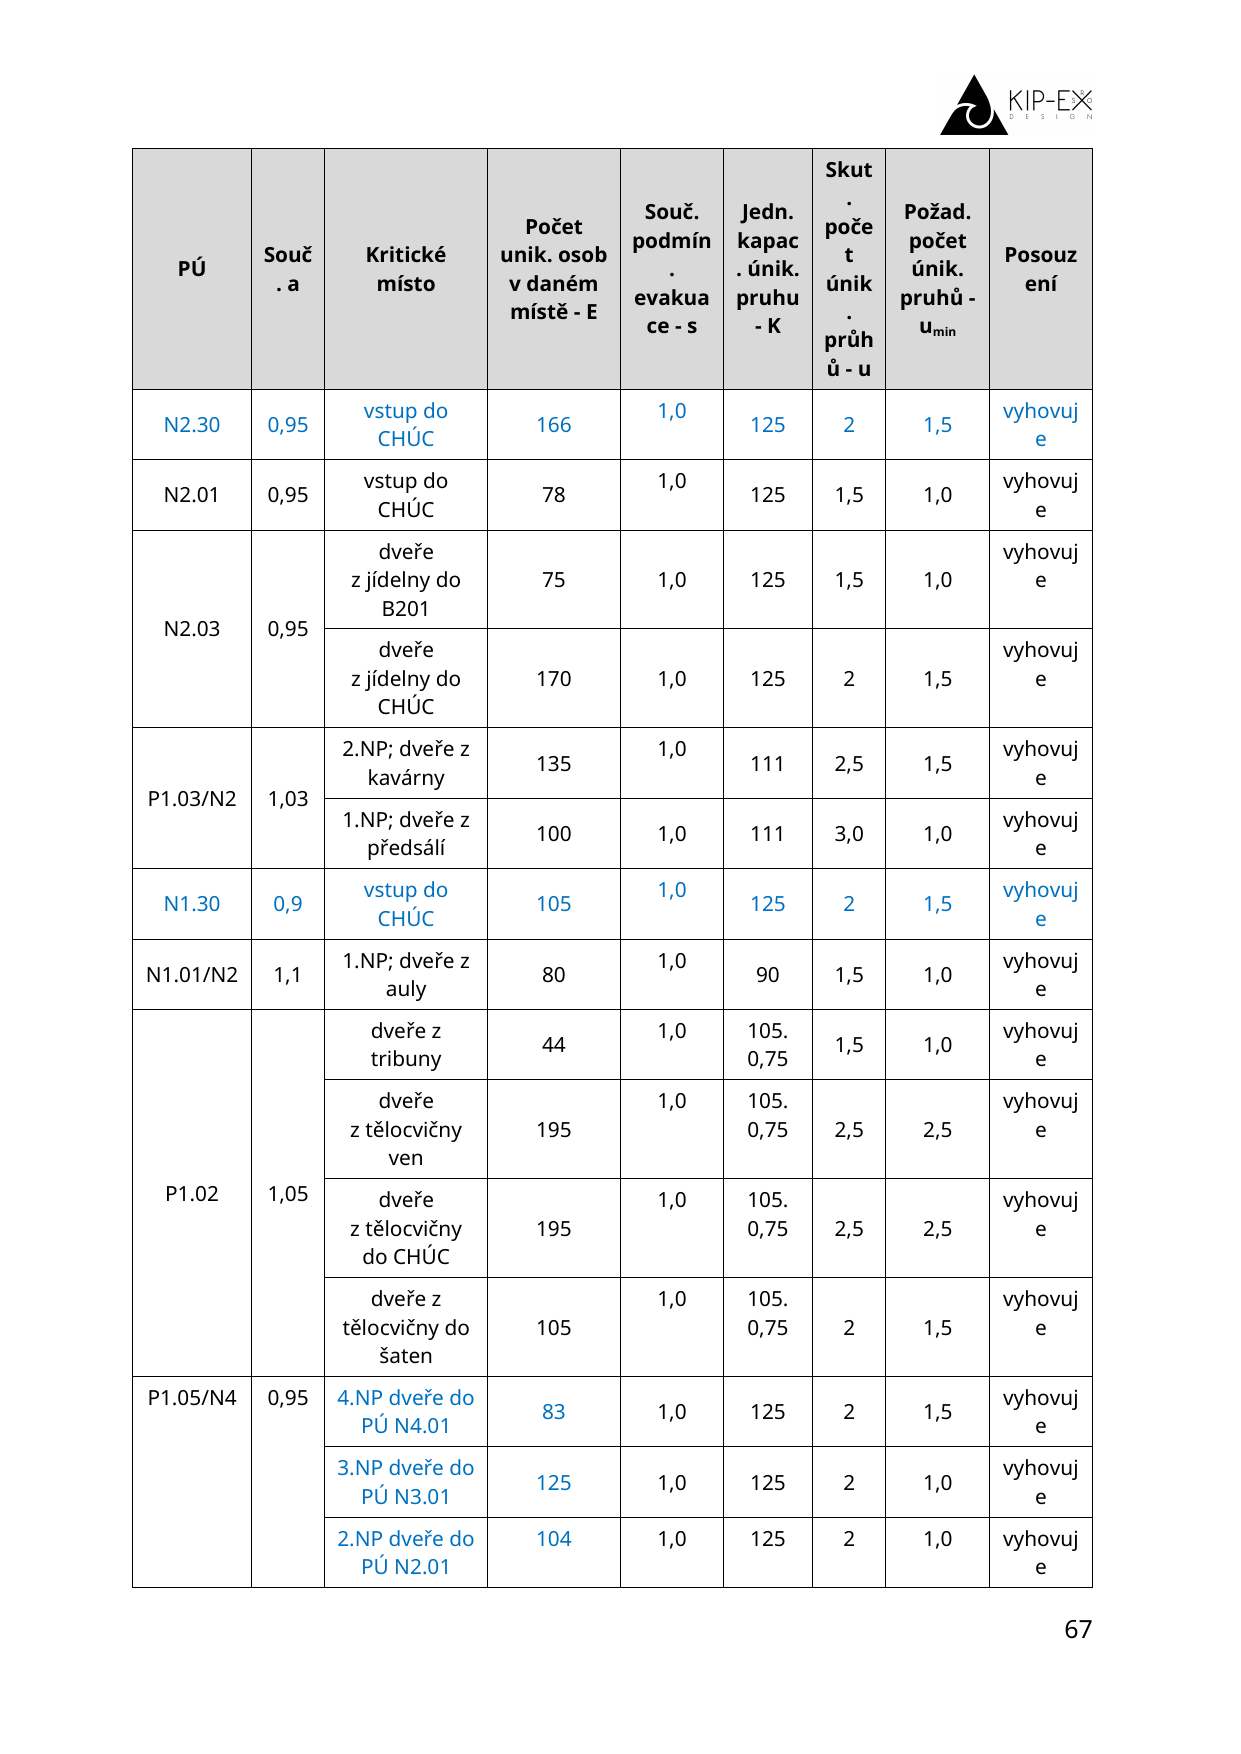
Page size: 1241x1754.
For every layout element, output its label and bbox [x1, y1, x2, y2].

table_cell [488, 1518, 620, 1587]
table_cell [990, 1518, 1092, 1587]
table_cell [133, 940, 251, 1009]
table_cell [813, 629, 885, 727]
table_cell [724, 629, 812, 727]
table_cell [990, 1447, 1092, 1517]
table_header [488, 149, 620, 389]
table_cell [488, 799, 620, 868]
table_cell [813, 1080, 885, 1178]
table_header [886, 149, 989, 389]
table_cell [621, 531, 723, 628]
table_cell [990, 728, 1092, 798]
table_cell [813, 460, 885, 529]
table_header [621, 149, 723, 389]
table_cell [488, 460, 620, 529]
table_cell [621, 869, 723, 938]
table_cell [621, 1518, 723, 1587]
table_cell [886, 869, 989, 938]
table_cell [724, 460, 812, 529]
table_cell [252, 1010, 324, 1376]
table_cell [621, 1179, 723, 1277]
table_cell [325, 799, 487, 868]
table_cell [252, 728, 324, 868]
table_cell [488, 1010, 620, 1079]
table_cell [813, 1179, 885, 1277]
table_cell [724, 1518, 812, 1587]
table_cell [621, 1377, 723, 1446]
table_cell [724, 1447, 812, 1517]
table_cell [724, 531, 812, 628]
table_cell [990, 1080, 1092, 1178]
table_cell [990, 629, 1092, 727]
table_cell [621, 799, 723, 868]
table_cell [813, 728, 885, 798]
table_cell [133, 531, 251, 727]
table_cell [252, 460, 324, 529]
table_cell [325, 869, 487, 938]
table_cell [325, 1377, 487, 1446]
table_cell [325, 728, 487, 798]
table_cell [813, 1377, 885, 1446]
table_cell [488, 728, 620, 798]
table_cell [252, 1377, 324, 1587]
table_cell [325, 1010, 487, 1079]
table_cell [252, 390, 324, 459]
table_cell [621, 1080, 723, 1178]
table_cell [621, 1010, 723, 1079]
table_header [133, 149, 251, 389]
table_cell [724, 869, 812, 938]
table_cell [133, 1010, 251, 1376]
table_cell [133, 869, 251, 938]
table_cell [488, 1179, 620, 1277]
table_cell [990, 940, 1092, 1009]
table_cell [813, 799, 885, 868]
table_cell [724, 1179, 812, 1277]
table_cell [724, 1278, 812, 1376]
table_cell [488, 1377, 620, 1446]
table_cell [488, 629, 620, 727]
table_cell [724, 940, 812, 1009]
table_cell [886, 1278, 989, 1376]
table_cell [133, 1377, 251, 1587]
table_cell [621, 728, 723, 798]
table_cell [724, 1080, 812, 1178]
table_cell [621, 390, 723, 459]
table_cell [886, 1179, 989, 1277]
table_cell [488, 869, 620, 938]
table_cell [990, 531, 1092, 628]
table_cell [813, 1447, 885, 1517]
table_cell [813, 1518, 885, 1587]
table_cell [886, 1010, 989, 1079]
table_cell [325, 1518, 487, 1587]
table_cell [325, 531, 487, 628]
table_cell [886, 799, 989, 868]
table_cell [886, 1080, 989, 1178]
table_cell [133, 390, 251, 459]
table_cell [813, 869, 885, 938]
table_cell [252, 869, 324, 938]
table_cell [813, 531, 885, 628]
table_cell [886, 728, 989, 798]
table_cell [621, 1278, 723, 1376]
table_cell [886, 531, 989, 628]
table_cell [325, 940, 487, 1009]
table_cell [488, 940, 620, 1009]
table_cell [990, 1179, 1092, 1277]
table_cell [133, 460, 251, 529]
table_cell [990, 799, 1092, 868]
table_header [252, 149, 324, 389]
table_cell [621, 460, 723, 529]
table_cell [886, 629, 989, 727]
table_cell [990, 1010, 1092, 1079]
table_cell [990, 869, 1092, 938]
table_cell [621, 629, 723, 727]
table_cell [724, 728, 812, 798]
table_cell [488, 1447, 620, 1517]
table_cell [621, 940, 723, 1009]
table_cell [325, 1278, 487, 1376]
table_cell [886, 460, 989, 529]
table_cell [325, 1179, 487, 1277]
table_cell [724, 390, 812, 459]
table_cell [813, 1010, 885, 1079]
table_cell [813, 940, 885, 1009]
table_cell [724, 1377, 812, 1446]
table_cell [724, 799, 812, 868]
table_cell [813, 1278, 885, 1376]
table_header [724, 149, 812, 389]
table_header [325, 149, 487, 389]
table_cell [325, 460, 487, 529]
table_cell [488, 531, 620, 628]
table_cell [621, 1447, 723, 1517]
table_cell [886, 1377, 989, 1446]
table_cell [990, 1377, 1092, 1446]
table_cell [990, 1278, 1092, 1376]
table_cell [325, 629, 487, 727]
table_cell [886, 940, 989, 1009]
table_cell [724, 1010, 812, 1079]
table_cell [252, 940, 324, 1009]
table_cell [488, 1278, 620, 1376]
picture [939, 73, 1093, 136]
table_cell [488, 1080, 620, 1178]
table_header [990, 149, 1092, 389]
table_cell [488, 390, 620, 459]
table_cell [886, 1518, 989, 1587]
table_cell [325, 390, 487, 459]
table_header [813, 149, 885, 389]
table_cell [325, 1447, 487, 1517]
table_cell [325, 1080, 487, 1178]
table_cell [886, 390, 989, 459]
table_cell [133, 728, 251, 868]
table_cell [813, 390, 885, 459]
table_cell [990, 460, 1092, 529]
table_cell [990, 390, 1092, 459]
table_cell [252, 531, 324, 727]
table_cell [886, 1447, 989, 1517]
